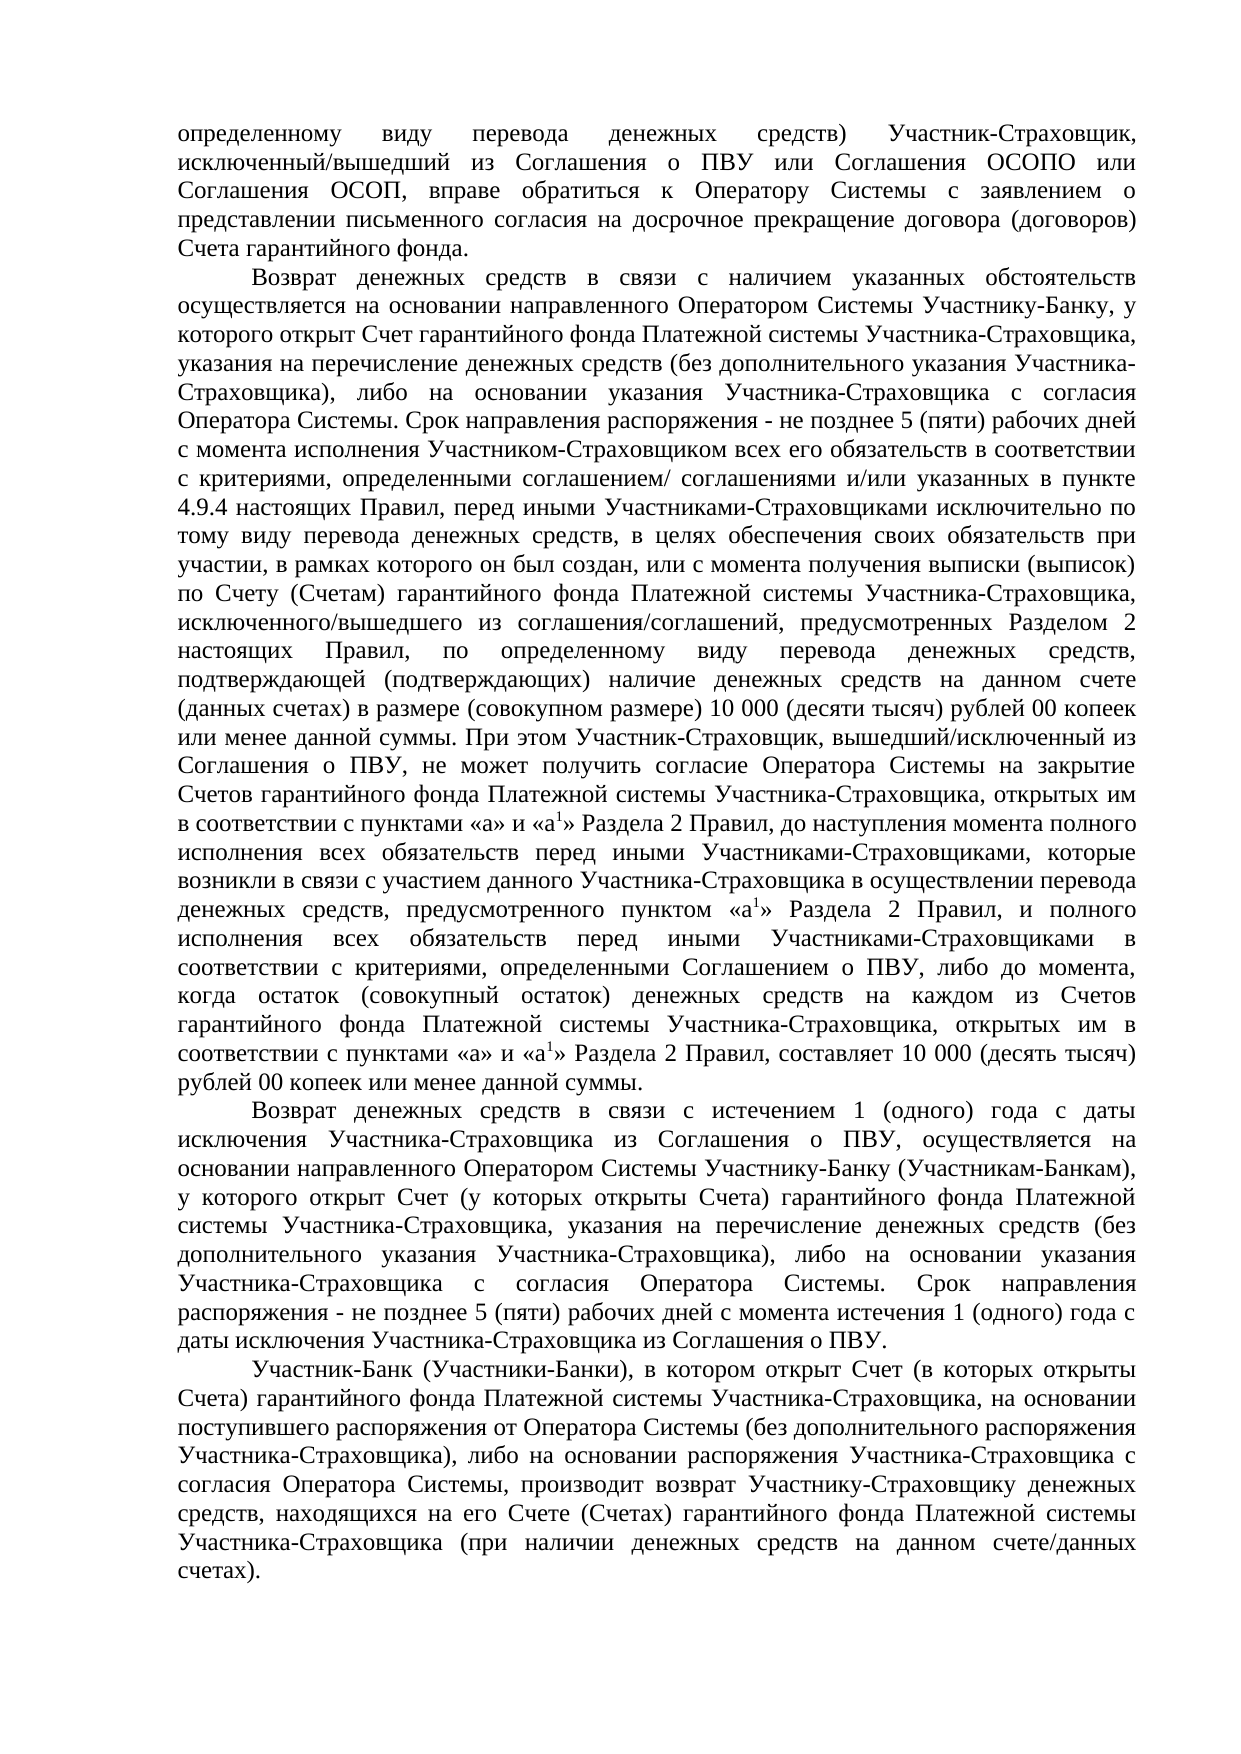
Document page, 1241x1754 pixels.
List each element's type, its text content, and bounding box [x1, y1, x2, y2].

text Возврат денежных средств в связи с наличием указанных обстоятельств осуществляется на основании направленного Оператором Системы Участнику-Банку, у которого открыт Счет гарантийного фонда Платежной системы Участника-Страховщика, указания на перечисление денежных средств (без дополнительного указания Участника-Страховщика), либо на основании указания Участника-Страховщика с согласия Оператора Системы. Срок направления распоряжения - не позднее 5 (пяти) рабочих дней с момента исполнения Участником-Страховщиком всех его обязательств в соответствии с критериями, определенными соглашением/ соглашениями и/или указанных в пункте 4.9.4 настоящих Правил, перед иными Участниками-Страховщиками исключительно по тому виду перевода денежных средств, в целях обеспечения своих обязательств при участии, в рамках которого он был создан, или с момента получения выписки (выписок) по Счету (Счетам) гарантийного фонда Платежной системы Участника-Страховщика, исключенного/вышедшего из соглашения/соглашений, предусмотренных Разделом 2 настоящих Правил, по определенному виду перевода денежных средств, подтверждающей (подтверждающих) наличие денежных средств на данном счете (данных счетах) в размере (совокупном размере) 10 000 (десяти тысяч) рублей 00 копеек или менее данной суммы. При этом Участник-Страховщик, вышедший/исключенный из Соглашения о ПВУ, не может получить согласие Оператора Системы на закрытие Счетов гарантийного фонда Платежной системы Участника-Страховщика, открытых им в соответствии с пунктами «а» и «а1» Раздела 2 Правил, до наступления момента полного исполнения всех обязательств перед иными Участниками-Страховщиками, которые возникли в связи с участием данного Участника-Страховщика в осуществлении перевода денежных средств, предусмотренного пунктом «а1» Раздела 2 Правил, и полного исполнения всех обязательств перед иными Участниками-Страховщиками в соответствии с критериями, определенными Соглашением о ПВУ, либо до момента, когда остаток (совокупный остаток) денежных средств на каждом из Счетов гарантийного фонда Платежной системы Участника-Страховщика, открытых им в соответствии с пунктами «а» и «а1» Раздела 2 Правил, составляет 10 000 (десять тысяч) рублей 00 копеек или менее данной суммы. [177, 262, 1137, 1096]
text Участник-Банк (Участники-Банки), в котором открыт Счет (в которых открыты Счета) гарантийного фонда Платежной системы Участника-Страховщика, на основании поступившего распоряжения от Оператора Системы (без дополнительного распоряжения Участника-Страховщика), либо на основании распоряжения Участника-Страховщика с согласия Оператора Системы, производит возврат Участнику-Страховщику денежных средств, находящихся на его Счете (Счетах) гарантийного фонда Платежной системы Участника-Страховщика (при наличии денежных средств на данном счете/данных счетах). [177, 1354, 1137, 1584]
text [177, 118, 1137, 262]
text Возврат денежных средств в связи с истечением 1 (одного) года с даты исключения Участника-Страховщика из Соглашения о ПВУ, осуществляется на основании направленного Оператором Системы Участнику-Банку (Участникам-Банкам), у которого открыт Счет (у которых открыты Счета) гарантийного фонда Платежной системы Участника-Страховщика, указания на перечисление денежных средств (без дополнительного указания Участника-Страховщика), либо на основании указания Участника-Страховщика с согласия Оператора Системы. Срок направления распоряжения - не позднее 5 (пяти) рабочих дней с момента истечения 1 (одного) года с даты исключения Участника-Страховщика из Соглашения о ПВУ. [177, 1096, 1137, 1354]
